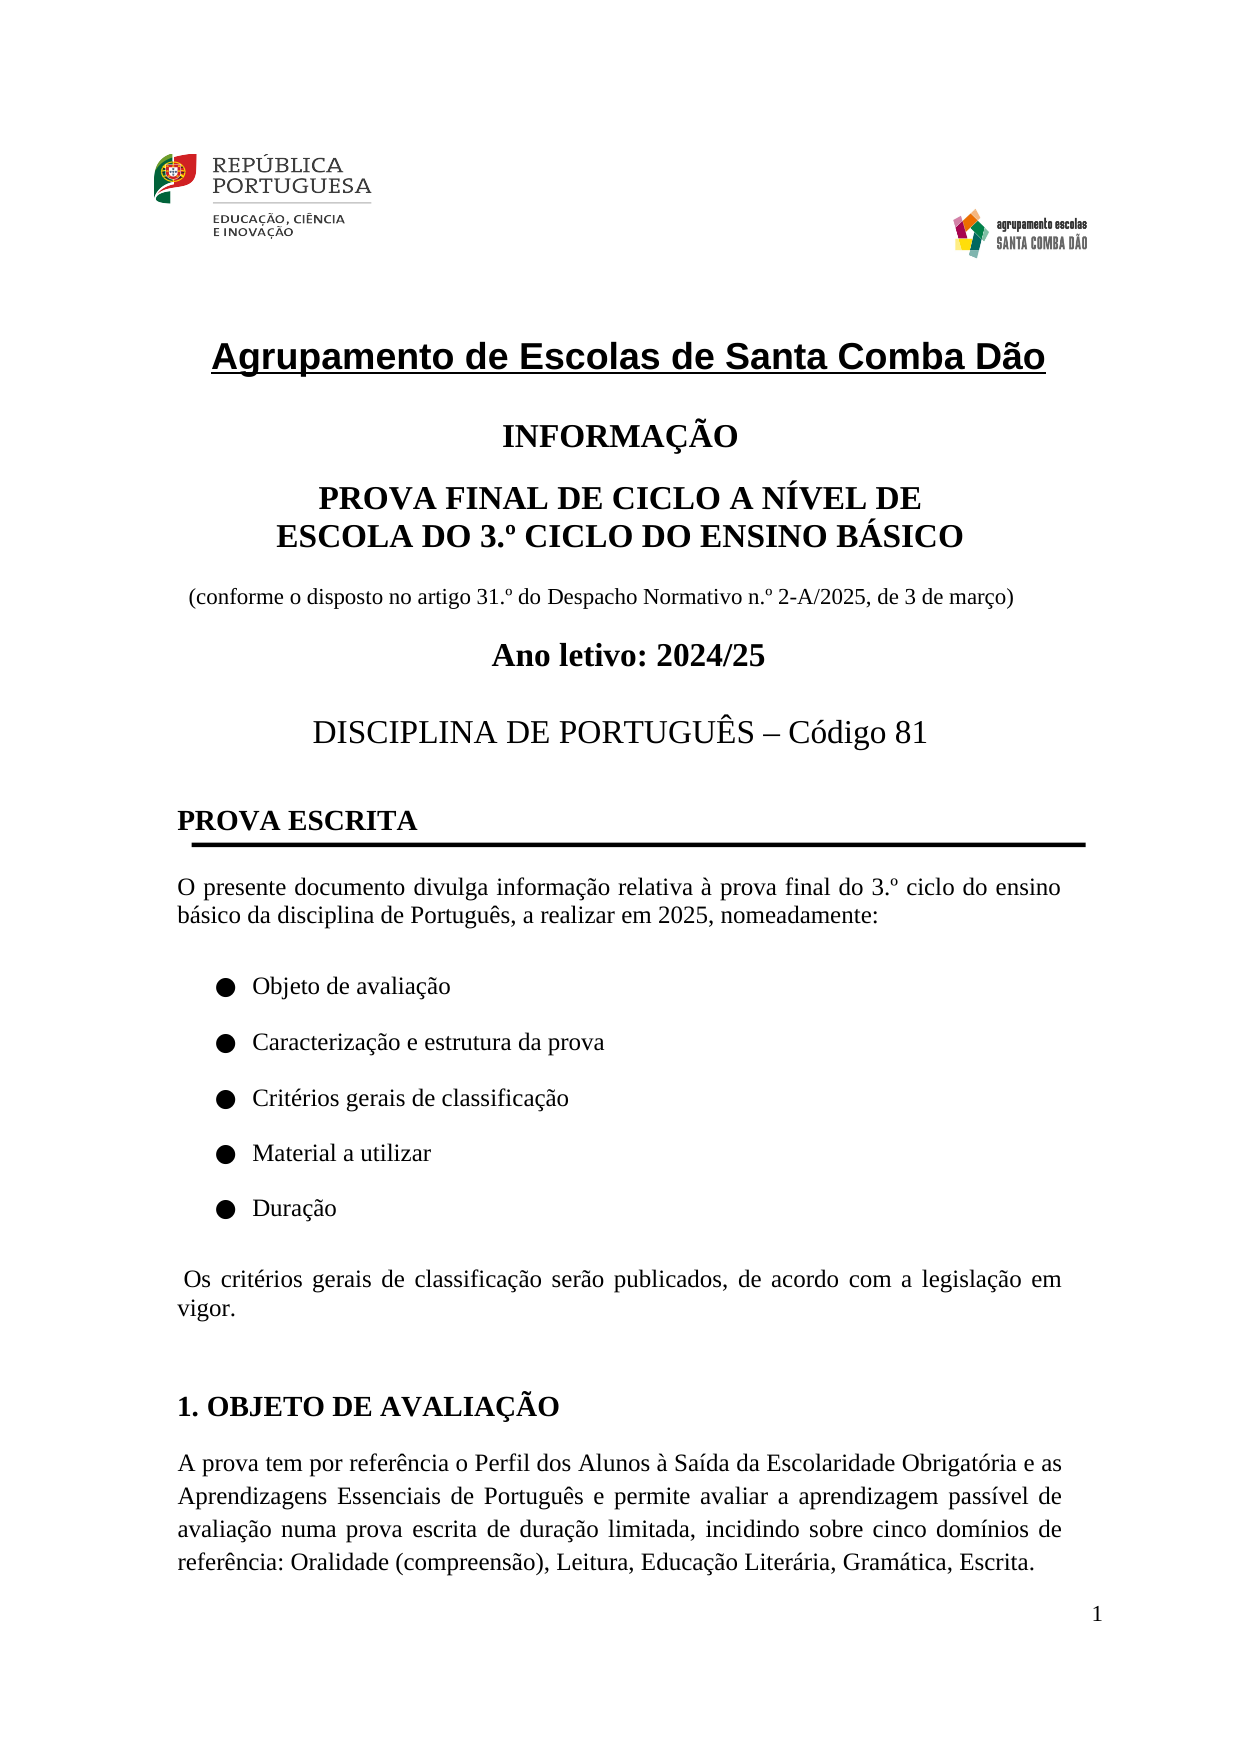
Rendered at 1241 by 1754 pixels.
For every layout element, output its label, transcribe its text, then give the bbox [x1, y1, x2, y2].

text PROVA FINAL DE CICLO A NÍVEL DE ESCOLA DO 3.º CICLO DO ENSINO BÁSICO [264, 479, 976, 554]
subtitle OBJETO DE AVALIAÇÃO [177, 1389, 1103, 1422]
text (conforme o disposto no artigo 31.º do Despacho Normativo n.º 2-A/2025, de 3 de março) [154, 583, 1103, 609]
list Caracterização e estrutura da prova [214, 1013, 1103, 1064]
list Duração [214, 1180, 1103, 1231]
list Material a utilizar [214, 1125, 1103, 1176]
text PROVA ESCRITA [177, 803, 1103, 837]
text A prova tem por referência o Perfil dos Alunos à Saída da Escolaridade Obrigatória e as Aprendizagens Essenciais de Português e permite avaliar a aprendizagem passível de avaliação numa prova escrita de duração limitada, incidindo sobre cinco domínios de referência: Oralidade (compreensão), Leitura, Educação Literária, Gramática, Escrita. [177, 1448, 1063, 1576]
text Os critérios gerais de classificação serão publicados, de acordo com a legislação em vigor. [177, 1264, 1063, 1322]
text Agrupamento de Escolas de Santa Comba Dão [154, 334, 1103, 377]
picture [952, 203, 1091, 263]
list Objeto de avaliação [214, 958, 1103, 1009]
list Critérios gerais de classificação [214, 1069, 1103, 1120]
text DISCIPLINA DE PORTUGUÊS – Código 81 [264, 712, 976, 751]
text INFORMAÇÃO [500, 416, 741, 455]
picture [154, 154, 372, 239]
text O presente documento divulga informação relativa à prova final do 3.º ciclo do ensino básico da disciplina de Português, a realizar em 2025, nomeadamente: [177, 873, 1062, 929]
text Ano letivo: 2024/25 [154, 636, 1103, 674]
